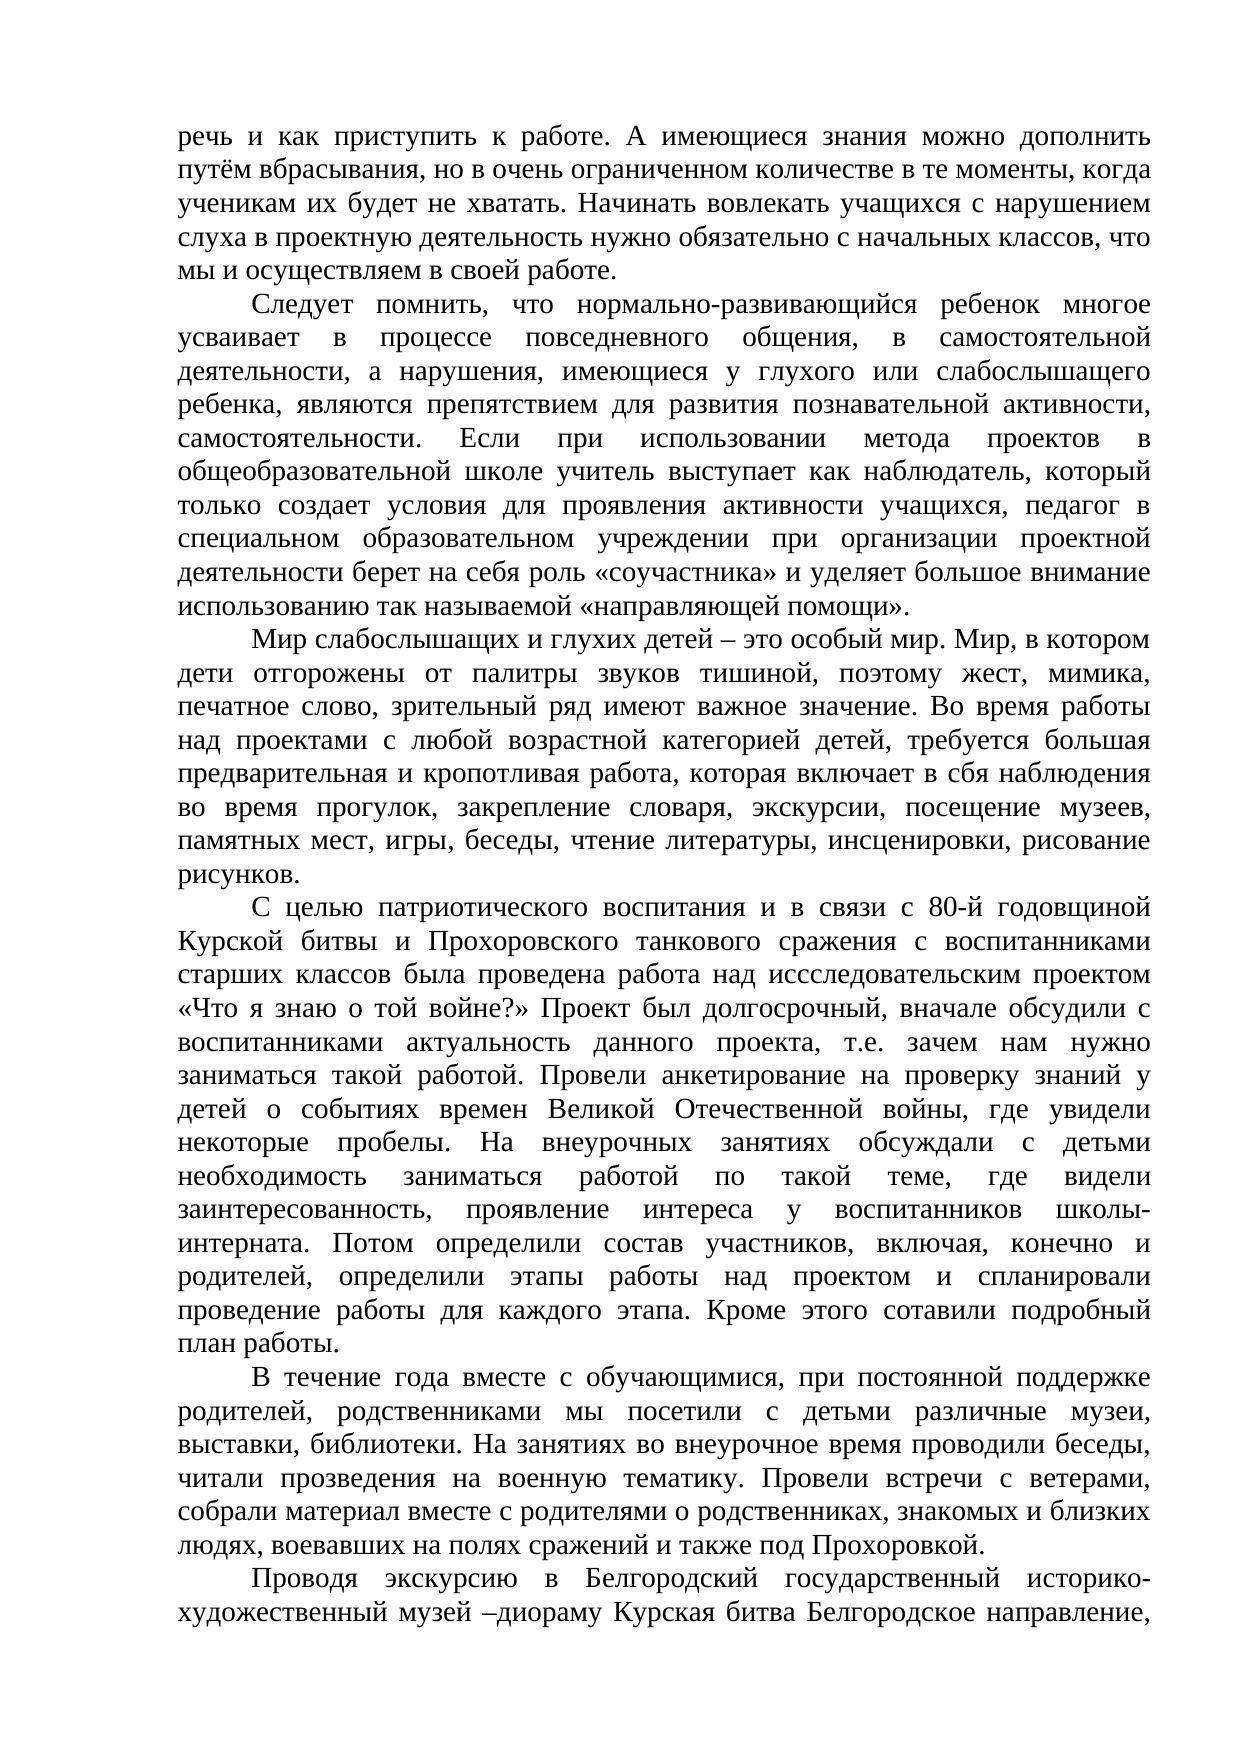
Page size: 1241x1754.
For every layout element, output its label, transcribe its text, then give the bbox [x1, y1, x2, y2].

text Мир слабослышащих и глухих детей – это особый мир. Мир, в котором дети отгорожены от палитры звуков тишиной, поэтому жест, мимика, печатное слово, зрительный ряд имеют важное значение. Во время работы над проектами с любой возрастной категорией детей, требуется большая предварительная и кропотливая работа, которая включает в сбя наблюдения во время прогулок, закрепление словаря, экскурсии, посещение музеев, памятных мест, игры, беседы, чтение литературы, инсценировки, рисование рисунков. [177, 621, 1152, 889]
text С целью патриотического воспитания и в связи с 80-й годовщиной Курской битвы и Прохоровского танкового сражения с воспитанниками старших классов была проведена работа над иссследовательским проектом «Что я знаю о той войне?» Проект был долгосрочный, вначале обсудили с воспитанниками актуальность данного проекта, т.е. зачем нам нужно заниматься такой работой. Провели анкетирование на проверку знаний у детей о событиях времен Великой Отечественной войны, где увидели некоторые пробелы. На внеурочных занятиях обсуждали с детьми необходимость заниматься работой по такой теме, где видели заинтересованность, проявление интереса у воспитанников школы-интерната. Потом определили состав участников, включая, конечно и родителей, определили этапы работы над проектом и спланировали проведение работы для каждого этапа. Кроме этого сотавили подробный план работы. [177, 889, 1152, 1359]
text В течение года вместе с обучающимися, при постоянной поддержке родителей, родственниками мы посетили с детьми различные музеи, выставки, библиотеки. На занятиях во внеурочное время проводили беседы, читали прозведения на военную тематику. Провели встречи с ветерами, собрали материал вместе с родителями о родственниках, знакомых и близких людях, воевавших на полях сражений и также под Прохоровкой. [177, 1359, 1152, 1560]
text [177, 118, 1152, 286]
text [177, 1560, 1152, 1627]
text Следует помнить, что нормально-развивающийся ребенок многое усваивает в процессе повседневного общения, в самостоятельной деятельности, а нарушения, имеющиеся у глухого или слабослышащего ребенка, являются препятствием для развития познавательной активности, самостоятельности. Если при использовании метода проектов в общеобразовательной школе учитель выступает как наблюдатель, который только создает условия для проявления активности учащихся, педагог в специальном образовательном учреждении при организации проектной деятельности берет на себя роль «соучастника» и уделяет большое внимание использованию так называемой «направляющей помощи». [177, 286, 1152, 621]
